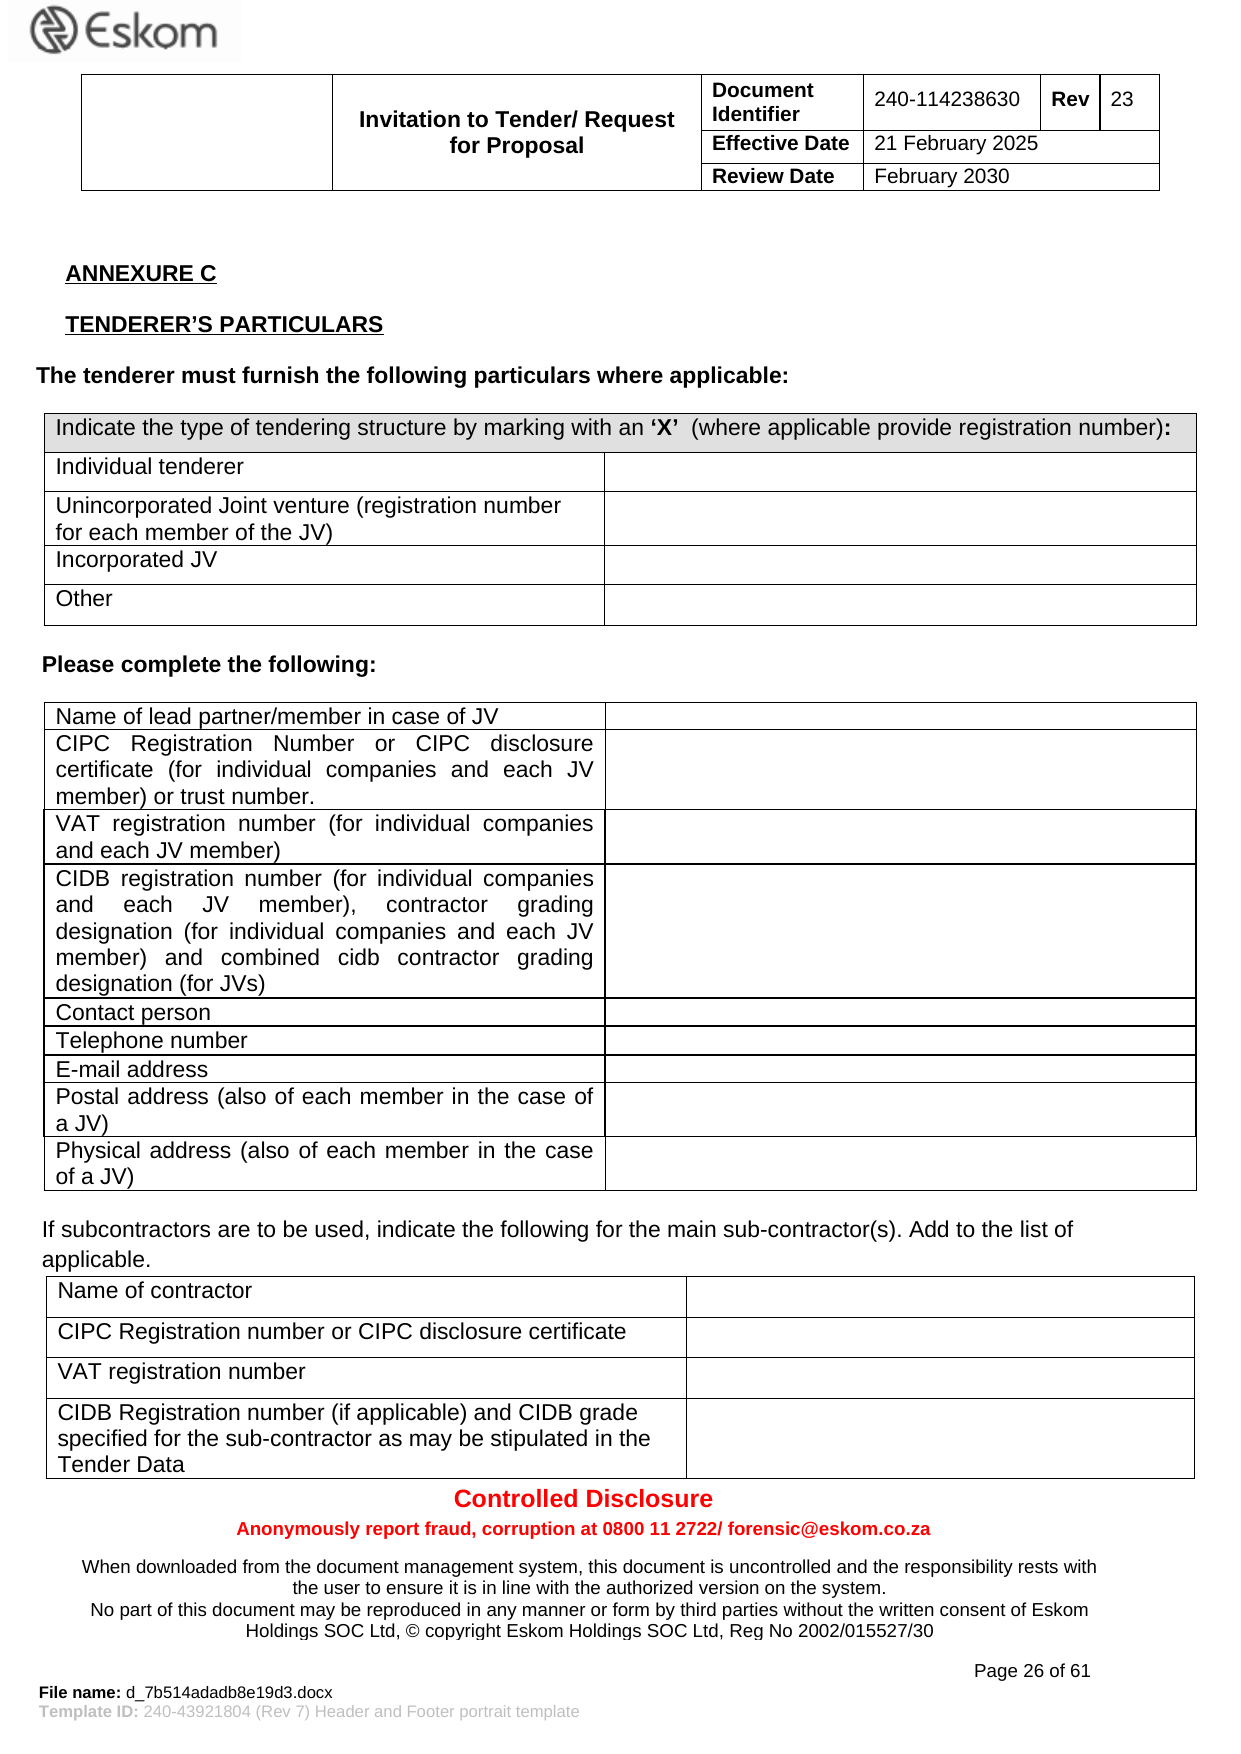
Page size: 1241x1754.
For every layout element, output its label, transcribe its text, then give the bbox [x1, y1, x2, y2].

table_cell Physical address (also of each member in the case of a JV) [45, 1137, 605, 1189]
table_header [606, 703, 1196, 729]
table_cell Telephone number [45, 1027, 604, 1054]
table_cell Postal address (also of each member in the case of a JV) [45, 1083, 604, 1136]
table_cell [606, 810, 1195, 863]
table_cell CIPC Registration number or CIPC disclosure certificate [47, 1318, 686, 1357]
table_cell [606, 730, 1196, 809]
table_header Name of contractor [47, 1277, 686, 1317]
table_cell Other [45, 585, 604, 624]
table_cell [606, 1056, 1195, 1082]
table_cell [606, 1027, 1195, 1054]
text ANNEXURE C [65, 260, 1128, 287]
table_cell Individual tenderer [45, 453, 604, 491]
text If subcontractors are to be used, indicate the following for the main sub-contractor(s). Add to the list of applicable. [42, 1216, 1128, 1272]
table_cell E-mail address [45, 1056, 604, 1082]
text Please complete the following: [42, 651, 1128, 677]
table_cell CIDB registration number (for individual companies and each JV member), contractor grading designation (for individual companies and each JV member) and combined cidb contractor grading designation (for JVs) [45, 865, 604, 997]
text The tenderer must furnish the following particulars where applicable: [36, 362, 1128, 389]
table_cell [605, 453, 1196, 491]
table_cell [605, 585, 1196, 624]
table_cell [687, 1318, 1194, 1357]
table_cell VAT registration number (for individual companies and each JV member) [45, 810, 604, 863]
table_cell CIDB Registration number (if applicable) and CIDB grade specified for the sub-contractor as may be stipulated in the Tender Data [47, 1399, 686, 1478]
table_header Name of lead partner/member in case of JV [45, 703, 605, 729]
table_cell [606, 1137, 1196, 1189]
text TENDERER’S PARTICULARS [65, 311, 1128, 338]
table_header [687, 1277, 1194, 1317]
table_header Indicate the type of tendering structure by marking with an ‘X’ (where applicable provide registration number): [45, 414, 1196, 452]
table_cell [605, 492, 1196, 545]
table_cell [606, 999, 1195, 1025]
table_cell Unincorporated Joint venture (registration number for each member of the JV) [45, 492, 604, 545]
table_cell [687, 1399, 1194, 1478]
table_cell Contact person [45, 999, 604, 1025]
table_cell VAT registration number [47, 1358, 686, 1398]
table_cell CIPC Registration Number or CIPC disclosure certificate (for individual companies and each JV member) or trust number. [45, 730, 605, 809]
table_cell [606, 865, 1195, 997]
table_cell [606, 1083, 1195, 1136]
table_cell [687, 1358, 1194, 1398]
table_cell [605, 546, 1196, 584]
table_cell Incorporated JV [45, 546, 604, 584]
